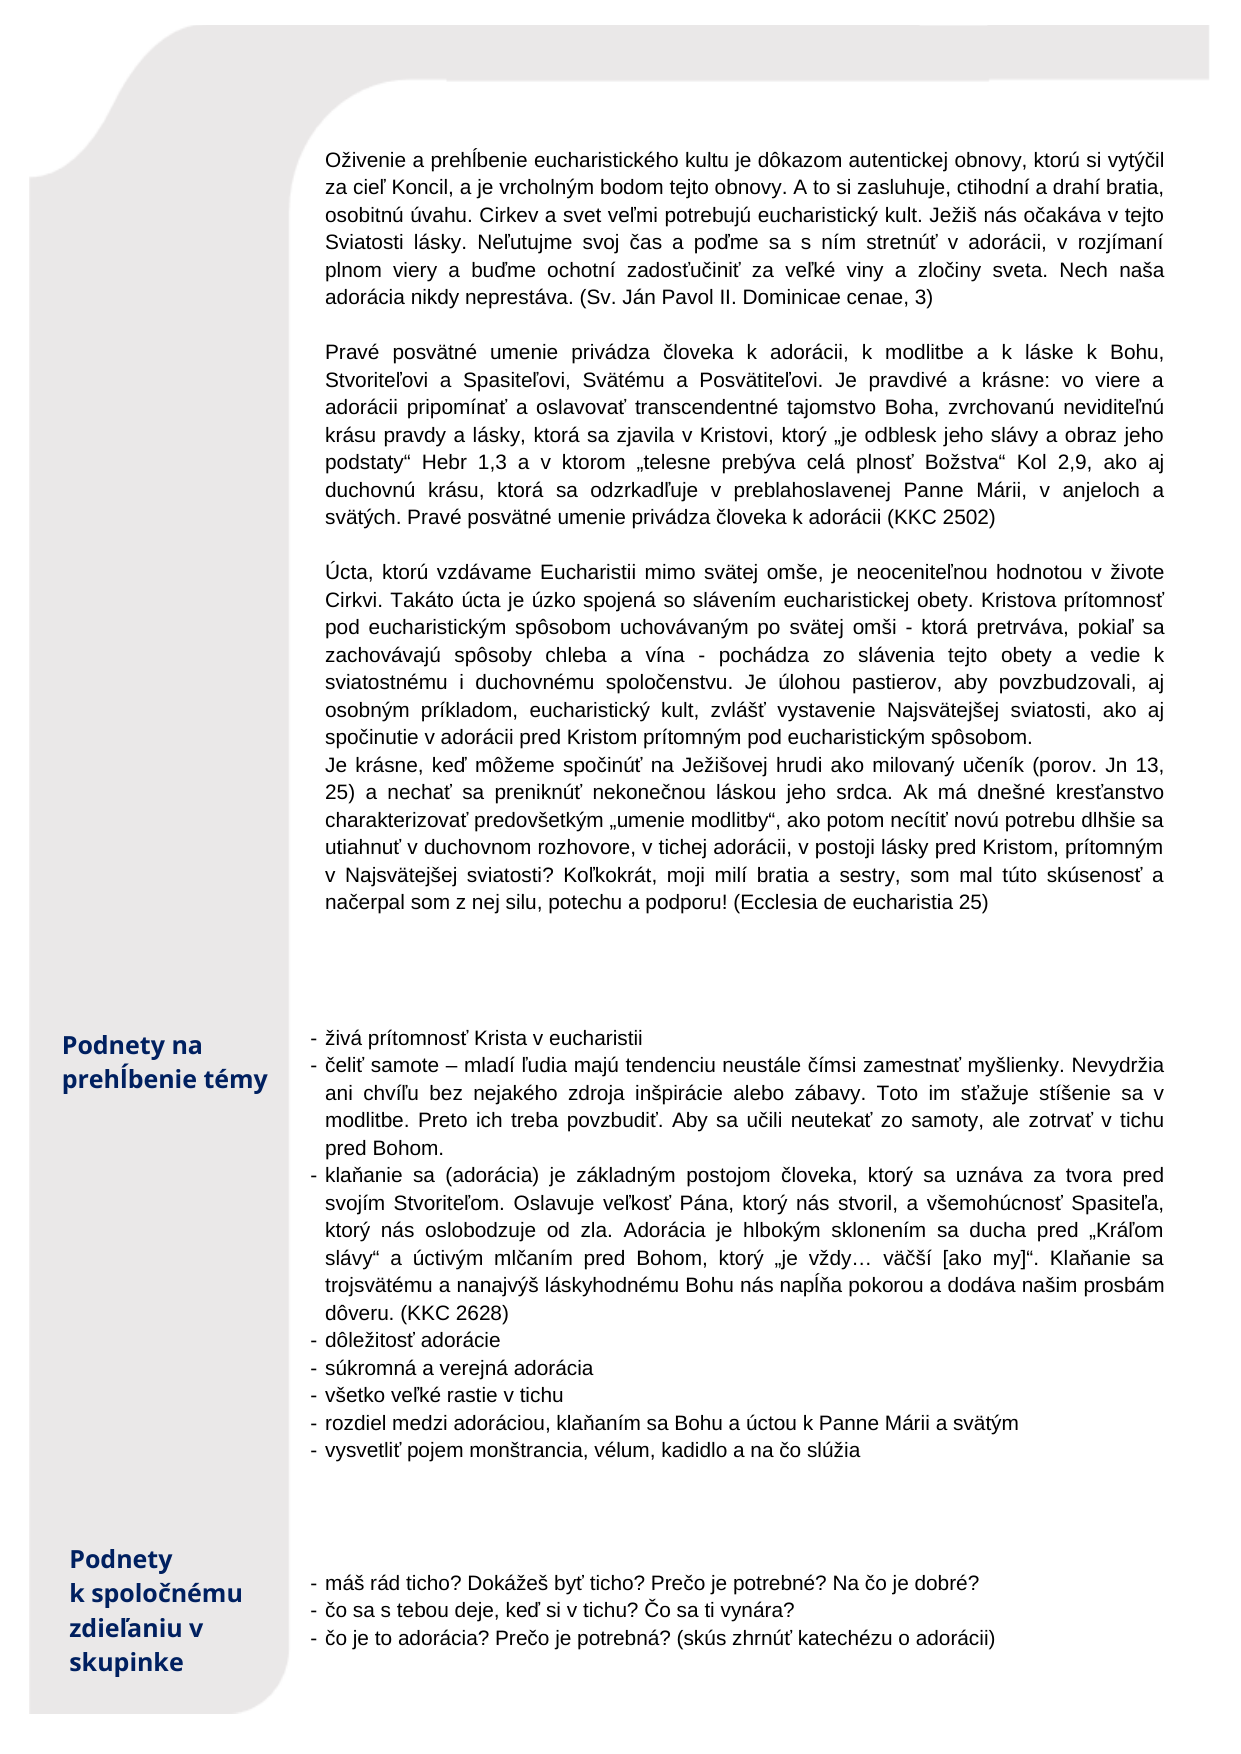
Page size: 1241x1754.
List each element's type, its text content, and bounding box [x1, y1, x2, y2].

text - klaňanie sa (adorácia) je základným postojom človeka, ktorý sa uznáva za tvora pred svojím Stvoriteľom. Oslavuje veľkosť Pána, ktorý nás stvoril, a všemohúcnosť Spasiteľa, ktorý nás oslobodzuje od zla. Adorácia je hlbokým sklonením sa ducha pred „Kráľom slávy“ a úctivým mlčaním pred Bohom, ktorý „je vždy… väčší [ako my]“. Klaňanie sa trojsvätému a nanajvýš láskyhodnému Bohu nás napĺňa pokorou a dodáva našim prosbám dôveru. (KKC 2628) [310, 1163, 1165, 1324]
picture [29, 25, 1210, 1714]
text - dôležitosť adorácie [310, 1328, 1165, 1352]
text - vysvetliť pojem monštrancia, vélum, kadidlo a na čo slúžia [310, 1438, 1165, 1462]
text - živá prítomnosť Krista v eucharistii [310, 1026, 1165, 1049]
text Oživenie a prehĺbenie eucharistického kultu je dôkazom autentickej obnovy, ktorú si vytýčil za cieľ Koncil, a je vrcholným bodom tejto obnovy. A to si zasluhuje, ctihodní a drahí bratia, osobitnú úvahu. Cirkev a svet veľmi potrebujú eucharistický kult. Ježiš nás očakáva v tejto Sviatosti lásky. Neľutujme svoj čas a poďme sa s ním stretnúť v adorácii, v rozjímaní plnom viery a buďme ochotní zadosťučiniť za veľké viny a zločiny sveta. Nech naša adorácia nikdy neprestáva. (Sv. Ján Pavol II. Dominicae cenae, 3) [325, 148, 1165, 309]
text - čo sa s tebou deje, keď si v tichu? Čo sa ti vynára? [310, 1598, 1165, 1622]
text Je krásne, keď môžeme spočinúť na Ježišovej hrudi ako milovaný učeník (porov. Jn 13, 25) a nechať sa preniknúť nekonečnou láskou jeho srdca. Ak má dnešné kresťanstvo charakterizovať predovšetkým „umenie modlitby“, ako potom necítiť novú potrebu dlhšie sa utiahnuť v duchovnom rozhovore, v tichej adorácii, v postoji lásky pred Kristom, prítomným v Najsvätejšej sviatosti? Koľkokrát, moji milí bratia a sestry, som mal túto skúsenosť a načerpal som z nej silu, potechu a podporu! (Ecclesia de eucharistia 25) [325, 753, 1165, 914]
text - čo je to adorácia? Prečo je potrebná? (skús zhrnúť katechézu o adorácii) [310, 1626, 1165, 1650]
text Pravé posvätné umenie privádza človeka k adorácii, k modlitbe a k láske k Bohu, Stvoriteľovi a Spasiteľovi, Svätému a Posvätiteľovi. Je pravdivé a krásne: vo viere a adorácii pripomínať a oslavovať transcendentné tajomstvo Boha, zvrchovanú neviditeľnú krásu pravdy a lásky, ktorá sa zjavila v Kristovi, ktorý „je odblesk jeho slávy a obraz jeho podstaty“ Hebr 1,3 a v ktorom „telesne prebýva celá plnosť Božstva“ Kol 2,9, ako aj duchovnú krásu, ktorá sa odzrkadľuje v preblahoslavenej Panne Márii, v anjeloch a svätých. Pravé posvätné umenie privádza človeka k adorácii (KKC 2502) [325, 340, 1165, 529]
text Úcta, ktorú vzdávame Eucharistii mimo svätej omše, je neoceniteľnou hodnotou v živote Cirkvi. Takáto úcta je úzko spojená so slávením eucharistickej obety. Kristova prítomnosť pod eucharistickým spôsobom uchovávaným po svätej omši - ktorá pretrváva, pokiaľ sa zachovávajú spôsoby chleba a vína - pochádza zo slávenia tejto obety a vedie k sviatostnému i duchovnému spoločenstvu. Je úlohou pastierov, aby povzbudzovali, aj osobným príkladom, eucharistický kult, zvlášť vystavenie Najsvätejšej sviatosti, ako aj spočinutie v adorácii pred Kristom prítomným pod eucharistickým spôsobom. [325, 560, 1165, 749]
text - máš rád ticho? Dokážeš byť ticho? Prečo je potrebné? Na čo je dobré? [310, 1571, 1165, 1595]
text - všetko veľké rastie v tichu [310, 1383, 1165, 1407]
text - súkromná a verejná adorácia [310, 1356, 1165, 1379]
text - rozdiel medzi adoráciou, klaňaním sa Bohu a úctou k Panne Márii a svätým [310, 1411, 1165, 1434]
text - čeliť samote – mladí ľudia majú tendenciu neustále čímsi zamestnať myšlienky. Nevydržia ani chvíľu bez nejakého zdroja inšpirácie alebo zábavy. Toto im sťažuje stíšenie sa v modlitbe. Preto ich treba povzbudiť. Aby sa učili neutekať zo samoty, ale zotrvať v tichu pred Bohom. [310, 1053, 1165, 1159]
